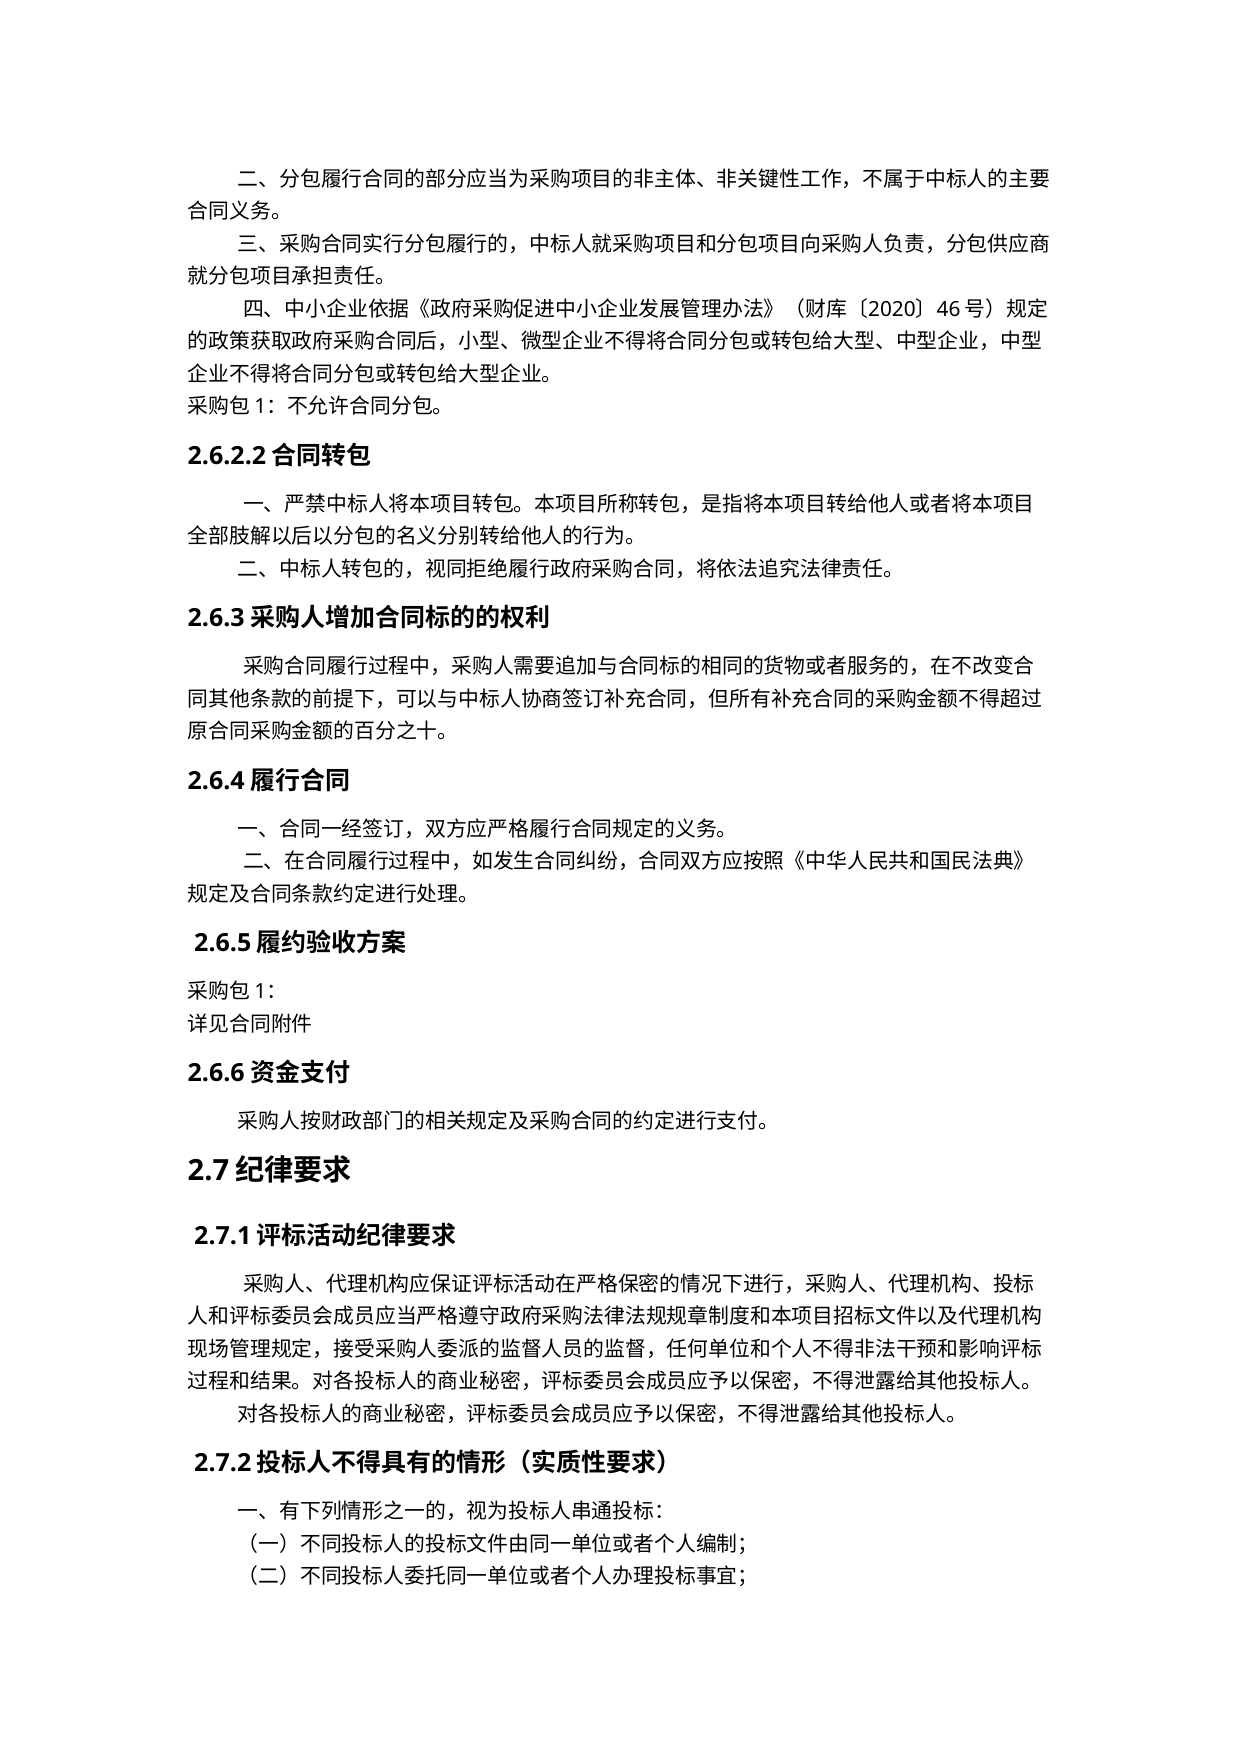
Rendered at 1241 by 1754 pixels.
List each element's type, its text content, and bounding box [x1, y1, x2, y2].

text 采购人、代理机构应保证评标活动在严格保密的情况下进行，采购人、代理机构、投标人和评标委员会成员应当严格遵守政府采购法律法规规章制度和本项目招标文件以及代理机构现场管理规定，接受采购人委派的监督人员的监督，任何单位和个人不得非法干预和影响评标过程和结果。对各投标人的商业秘密，评标委员会成员应予以保密，不得泄露给其他投标人。 [187, 1267, 1053, 1397]
text （二）不同投标人委托同一单位或者个人办理投标事宜； [187, 1559, 1053, 1592]
text 采购合同履行过程中，采购人需要追加与合同标的相同的货物或者服务的，在不改变合同其他条款的前提下，可以与中标人协商签订补充合同，但所有补充合同的采购金额不得超过原合同采购金额的百分之十。 [187, 649, 1053, 747]
text 四、中小企业依据《政府采购促进中小企业发展管理办法》（财库〔2020〕46号）规定的政策获取政府采购合同后，小型、微型企业不得将合同分包或转包给大型、中型企业，中型企业不得将合同分包或转包给大型企业。 [187, 292, 1053, 389]
text 2.7.1评标活动纪律要求 [187, 1202, 1053, 1267]
text 二、分包履行合同的部分应当为采购项目的非主体、非关键性工作，不属于中标人的主要合同义务。 [187, 162, 1053, 227]
text 三、采购合同实行分包履行的，中标人就采购项目和分包项目向采购人负责，分包供应商就分包项目承担责任。 [187, 227, 1053, 292]
text 二、中标人转包的，视同拒绝履行政府采购合同，将依法追究法律责任。 [187, 552, 1053, 584]
text 2.6.2.2合同转包 [187, 422, 1053, 487]
text 对各投标人的商业秘密，评标委员会成员应予以保密，不得泄露给其他投标人。 [187, 1397, 1053, 1429]
text 2.7.2投标人不得具有的情形（实质性要求） [187, 1429, 1053, 1494]
text 2.7纪律要求 [187, 1137, 1053, 1202]
text 2.6.4履行合同 [187, 747, 1053, 812]
text 采购包1：不允许合同分包。 [187, 389, 1053, 422]
text 二、在合同履行过程中，如发生合同纠纷，合同双方应按照《中华人民共和国民法典》规定及合同条款约定进行处理。 [187, 844, 1053, 909]
text 一、有下列情形之一的，视为投标人串通投标： [187, 1494, 1053, 1527]
text 采购包1： [187, 974, 1053, 1007]
text 2.6.6资金支付 [187, 1039, 1053, 1104]
text 采购人按财政部门的相关规定及采购合同的约定进行支付。 [187, 1104, 1053, 1137]
text 一、严禁中标人将本项目转包。本项目所称转包，是指将本项目转给他人或者将本项目全部肢解以后以分包的名义分别转给他人的行为。 [187, 487, 1053, 552]
text 2.6.5履约验收方案 [187, 909, 1053, 974]
text 一、合同一经签订，双方应严格履行合同规定的义务。 [187, 812, 1053, 844]
text （一）不同投标人的投标文件由同一单位或者个人编制； [187, 1527, 1053, 1559]
text 2.6.3采购人增加合同标的的权利 [187, 584, 1053, 649]
text 详见合同附件 [187, 1007, 1053, 1039]
